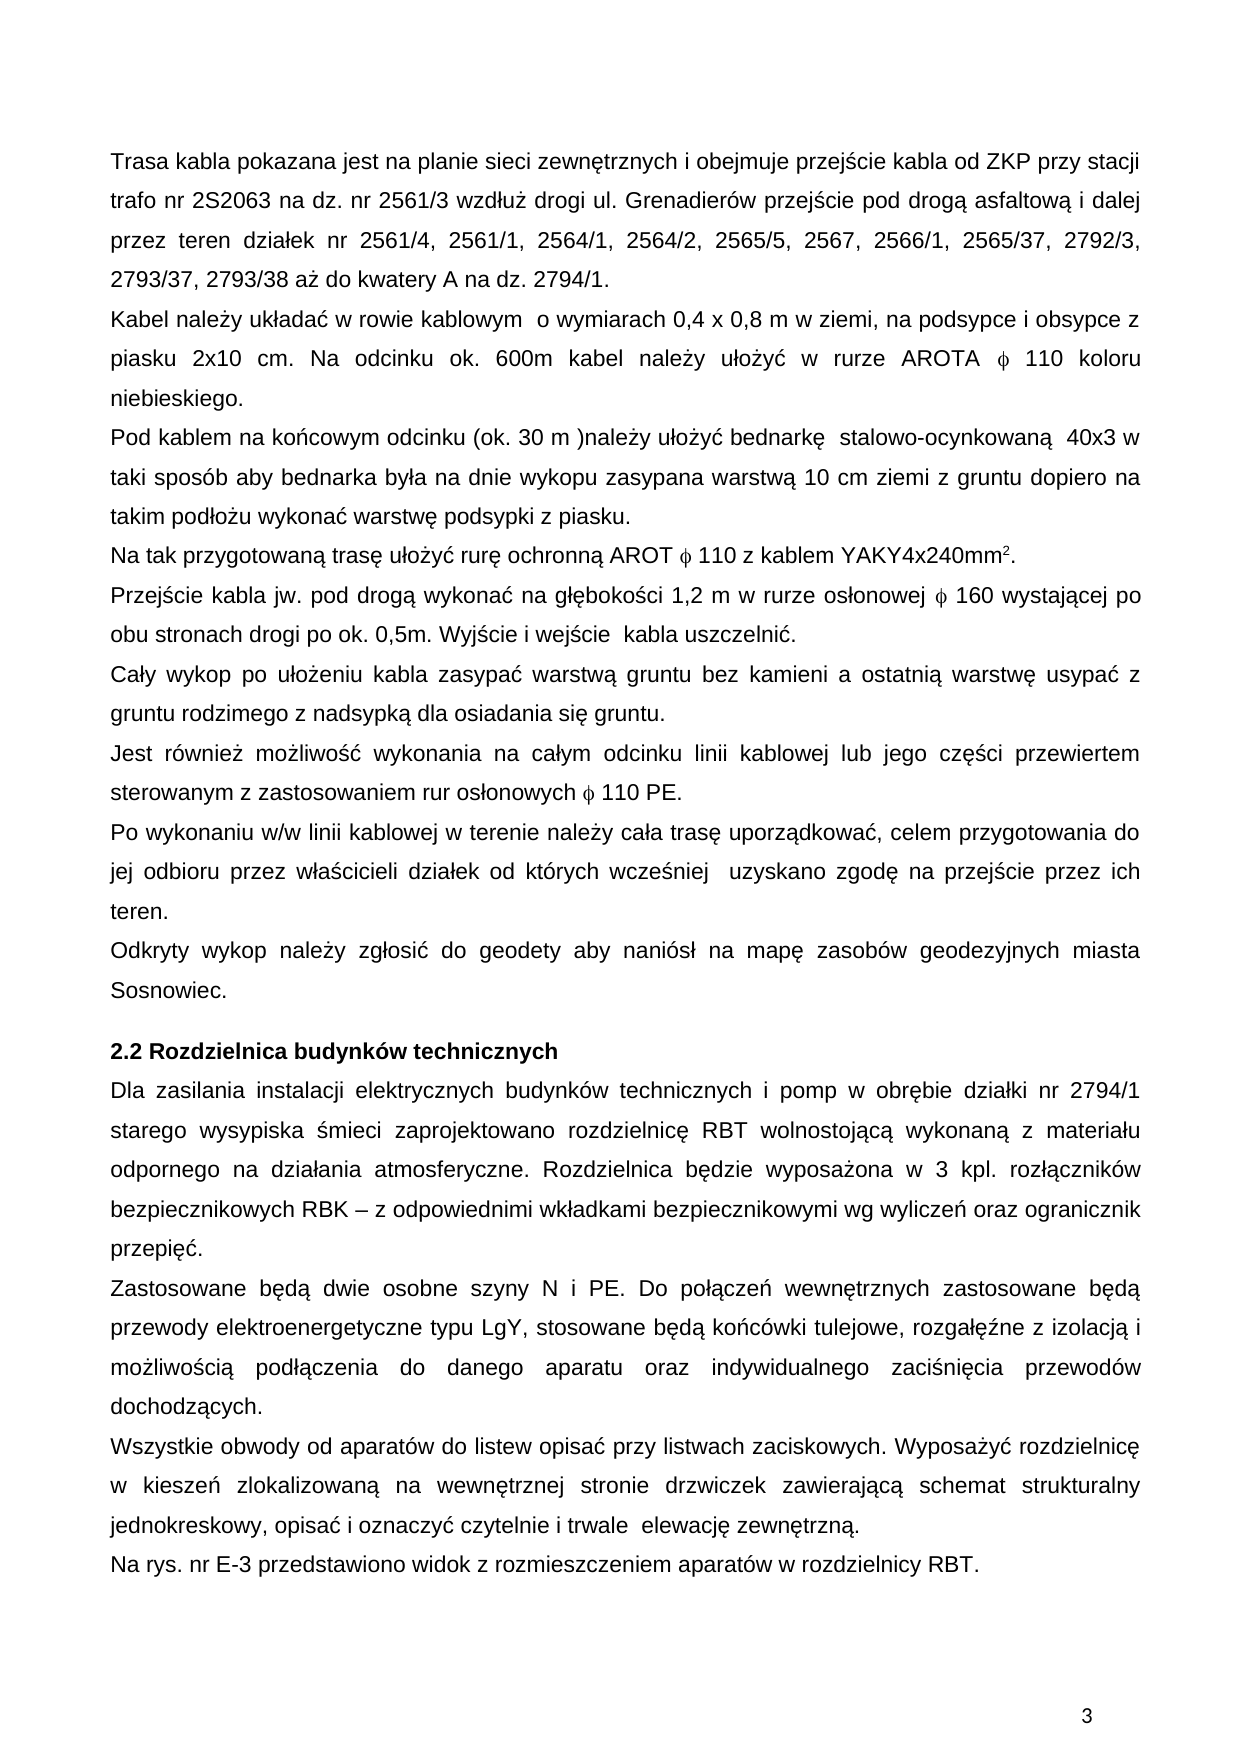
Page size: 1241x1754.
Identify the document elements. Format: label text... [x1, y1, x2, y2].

text Pod kablem na końcowym odcinku (ok. )należy ułożyć bednarkę stalowo-ocynkowaną 40x3 w taki sposób aby bednarka była na dnie wykopu zasypana warstwą ziemi z gruntu dopiero na takim podłożu wykonać warstwę podsypki z piasku. [110, 424, 1141, 529]
text Odkryty wykop należy zgłosić do geodety aby naniósł na mapę zasobów geodezyjnych miasta Sosnowiec. [110, 937, 1141, 1003]
text Zastosowane będą dwie osobne szyny N i PE. Do połączeń wewnętrznych zastosowane będą przewody elektroenergetyczne typu LgY, stosowane będą końcówki tulejowe, rozgałęźne z izolacją i możliwością podłączenia do danego aparatu oraz indywidualnego zaciśnięcia przewodów dochodzących. [110, 1275, 1141, 1419]
text Przejście kabla jw. pod drogą wykonać na głębokości w rurze osłonowej 160 wystającej po obu stronach drogi po ok. 0,5m. Wyjście i wejście kabla uszczelnić. [110, 582, 1141, 648]
text Na rys. nr E-3 przedstawiono widok z rozmieszczeniem aparatów w rozdzielnicy RBT. [110, 1551, 1141, 1577]
text Dla zasilania instalacji elektrycznych budynków technicznych i pomp w obrębie działki nr 2794/1 starego wysypiska śmieci zaprojektowano rozdzielnicę RBT wolnostojącą wykonaną z materiału odpornego na działania atmosferyczne. Rozdzielnica będzie wyposażona w 3 kpl. rozłączników bezpiecznikowych RBK – z odpowiednimi wkładkami bezpiecznikowymi wg wyliczeń oraz ogranicznik przepięć. [110, 1077, 1141, 1262]
text Wszystkie obwody od aparatów do listew opisać przy listwach zaciskowych. Wyposażyć rozdzielnicę w kieszeń zlokalizowaną na wewnętrznej stronie drzwiczek zawierającą schemat strukturalny jednokreskowy, opisać i oznaczyć czytelnie i trwale elewację zewnętrzną. [110, 1433, 1141, 1538]
subtitle 2.2 Rozdzielnica budynków technicznych [110, 1038, 1141, 1064]
text Cały wykop po ułożeniu kabla zasypać warstwą gruntu bez kamieni a ostatnią warstwę usypać z gruntu rodzimego z nadsypką dla osiadania się gruntu. [110, 661, 1141, 727]
text Na tak przygotowaną trasę ułożyć rurę ochronną AROT 110 z kablem YAKY4x240mm2. [110, 542, 1141, 569]
text Po wykonaniu w/w linii kablowej w terenie należy cała trasę uporządkować, celem przygotowania do jej odbioru przez właścicieli działek od których wcześniej uzyskano zgodę na przejście przez ich teren. [110, 819, 1141, 924]
text Kabel należy układać w rowie kablowym o wymiarach 0,4 x w ziemi, na podsypce i obsypce z piasku 2x10 cm. Na odcinku ok. 600m kabel należy ułożyć w rurze AROTA 110 koloru niebieskiego. [110, 306, 1141, 411]
text Trasa kabla pokazana jest na planie sieci zewnętrznych i obejmuje przejście kabla od ZKP przy stacji trafo nr 2S2063 na dz. nr 2561/3 wzdłuż drogi ul. Grenadierów przejście pod drogą asfaltową i dalej przez teren działek nr 2561/4, 2561/1, 2564/1, 2564/2, 2565/5, 2567, 2566/1, 2565/37, 2792/3, 2793/37, 2793/38 aż do kwatery A na dz. 2794/1. [110, 148, 1141, 292]
text Jest również możliwość wykonania na całym odcinku linii kablowej lub jego części przewiertem sterowanym z zastosowaniem rur osłonowych 110 PE. [110, 740, 1141, 806]
